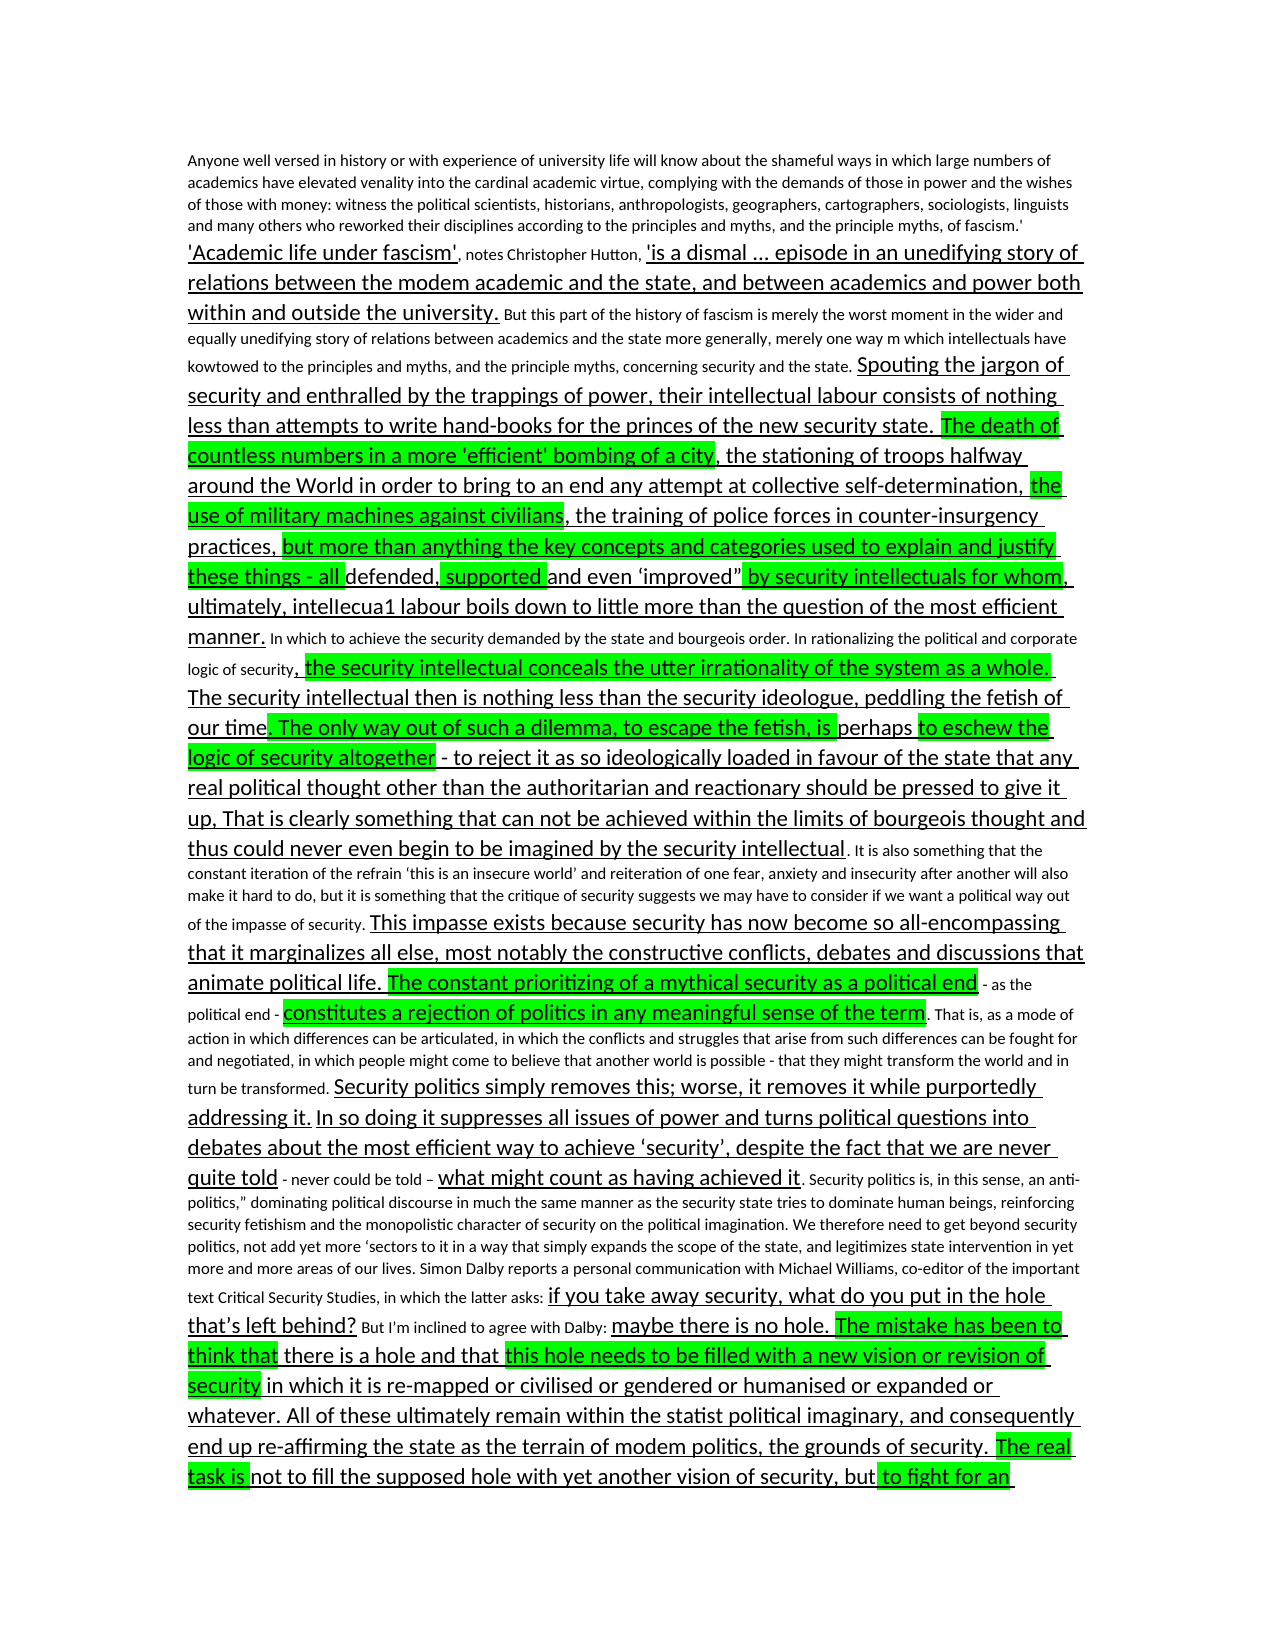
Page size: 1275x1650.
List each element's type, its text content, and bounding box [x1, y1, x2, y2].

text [187, 829, 1087, 1490]
